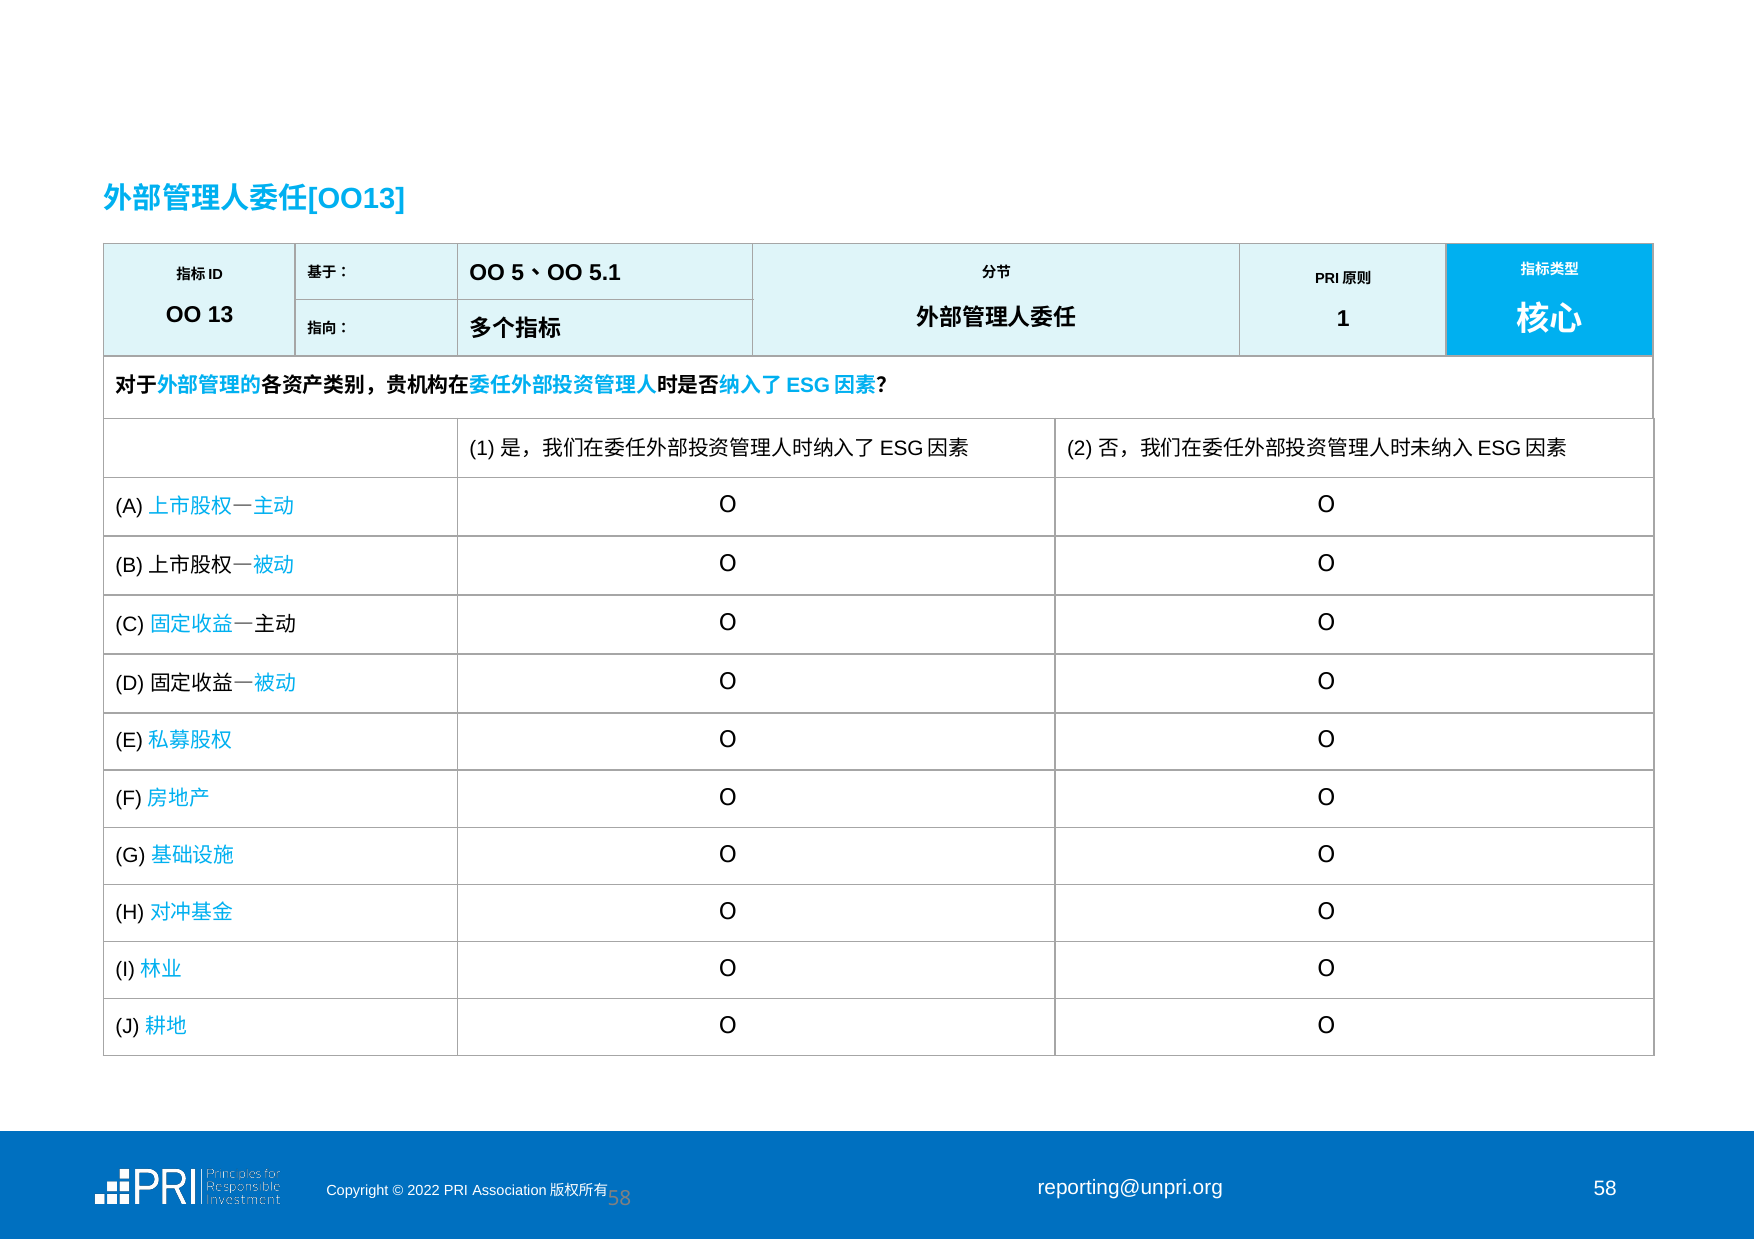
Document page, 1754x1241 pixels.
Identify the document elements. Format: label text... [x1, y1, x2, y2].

table_cell [1056, 655, 1653, 712]
table_cell 多个指标 [458, 300, 752, 355]
table_cell [458, 828, 1054, 883]
subtitle 外部管理人委任[OO13] [103, 175, 1650, 217]
table_cell [458, 771, 1054, 826]
picture [192, 496, 196, 507]
table_cell (G) 基础设施 [104, 828, 457, 883]
table_cell (J) 耕地 [104, 999, 457, 1055]
table_cell [1056, 828, 1653, 883]
table_cell (I) 林业 [104, 942, 457, 998]
table_cell [1056, 771, 1653, 826]
table_cell [458, 478, 1054, 535]
table_cell [1056, 942, 1653, 998]
table_cell [1056, 478, 1653, 535]
table_cell [458, 714, 1054, 769]
table_cell [1056, 999, 1653, 1055]
table_cell (H) 对冲基金 [104, 885, 457, 941]
table_cell (D) 固定收益—被动 [104, 655, 457, 712]
table_cell [1056, 714, 1653, 769]
picture [92, 1166, 282, 1207]
table_header 指标ID OO 13 [104, 244, 294, 355]
table_cell 指向： [296, 300, 457, 355]
table_cell [458, 655, 1054, 712]
table_header 指标类型 核心 [1447, 244, 1652, 355]
table_cell (A) 上市股权—主动 [104, 478, 457, 535]
table_cell (C) 固定收益—主动 [104, 596, 457, 653]
table_cell (2) 否，我们在委任外部投资管理人时未纳入ESG因素 [1056, 419, 1653, 476]
table_cell (F) 房地产 [104, 771, 457, 826]
table_cell (B) 上市股权—被动 [104, 537, 457, 594]
table_cell [458, 999, 1054, 1055]
table_cell [1056, 537, 1653, 594]
table_cell 对于外部管理的各资产类别，贵机构在委任外部投资管理人时是否纳入了ESG因素？ [104, 357, 1652, 417]
table_cell [458, 596, 1054, 653]
table_header 分节 外部管理人委任 [753, 244, 1239, 355]
table_header 基于： [296, 244, 457, 299]
table_cell [458, 537, 1054, 594]
table_cell [1056, 596, 1653, 653]
table_cell (1) 是，我们在委任外部投资管理人时纳入了ESG因素 [458, 419, 1054, 476]
table_cell (E) 私募股权 [104, 714, 457, 769]
table_cell [458, 885, 1054, 941]
table_cell [1056, 885, 1653, 941]
table_cell [458, 942, 1054, 998]
table_header OO 5、OO 5.1 [458, 244, 752, 299]
picture [192, 730, 196, 741]
table_cell [104, 419, 457, 476]
table_header PRI原则 1 [1240, 244, 1445, 355]
